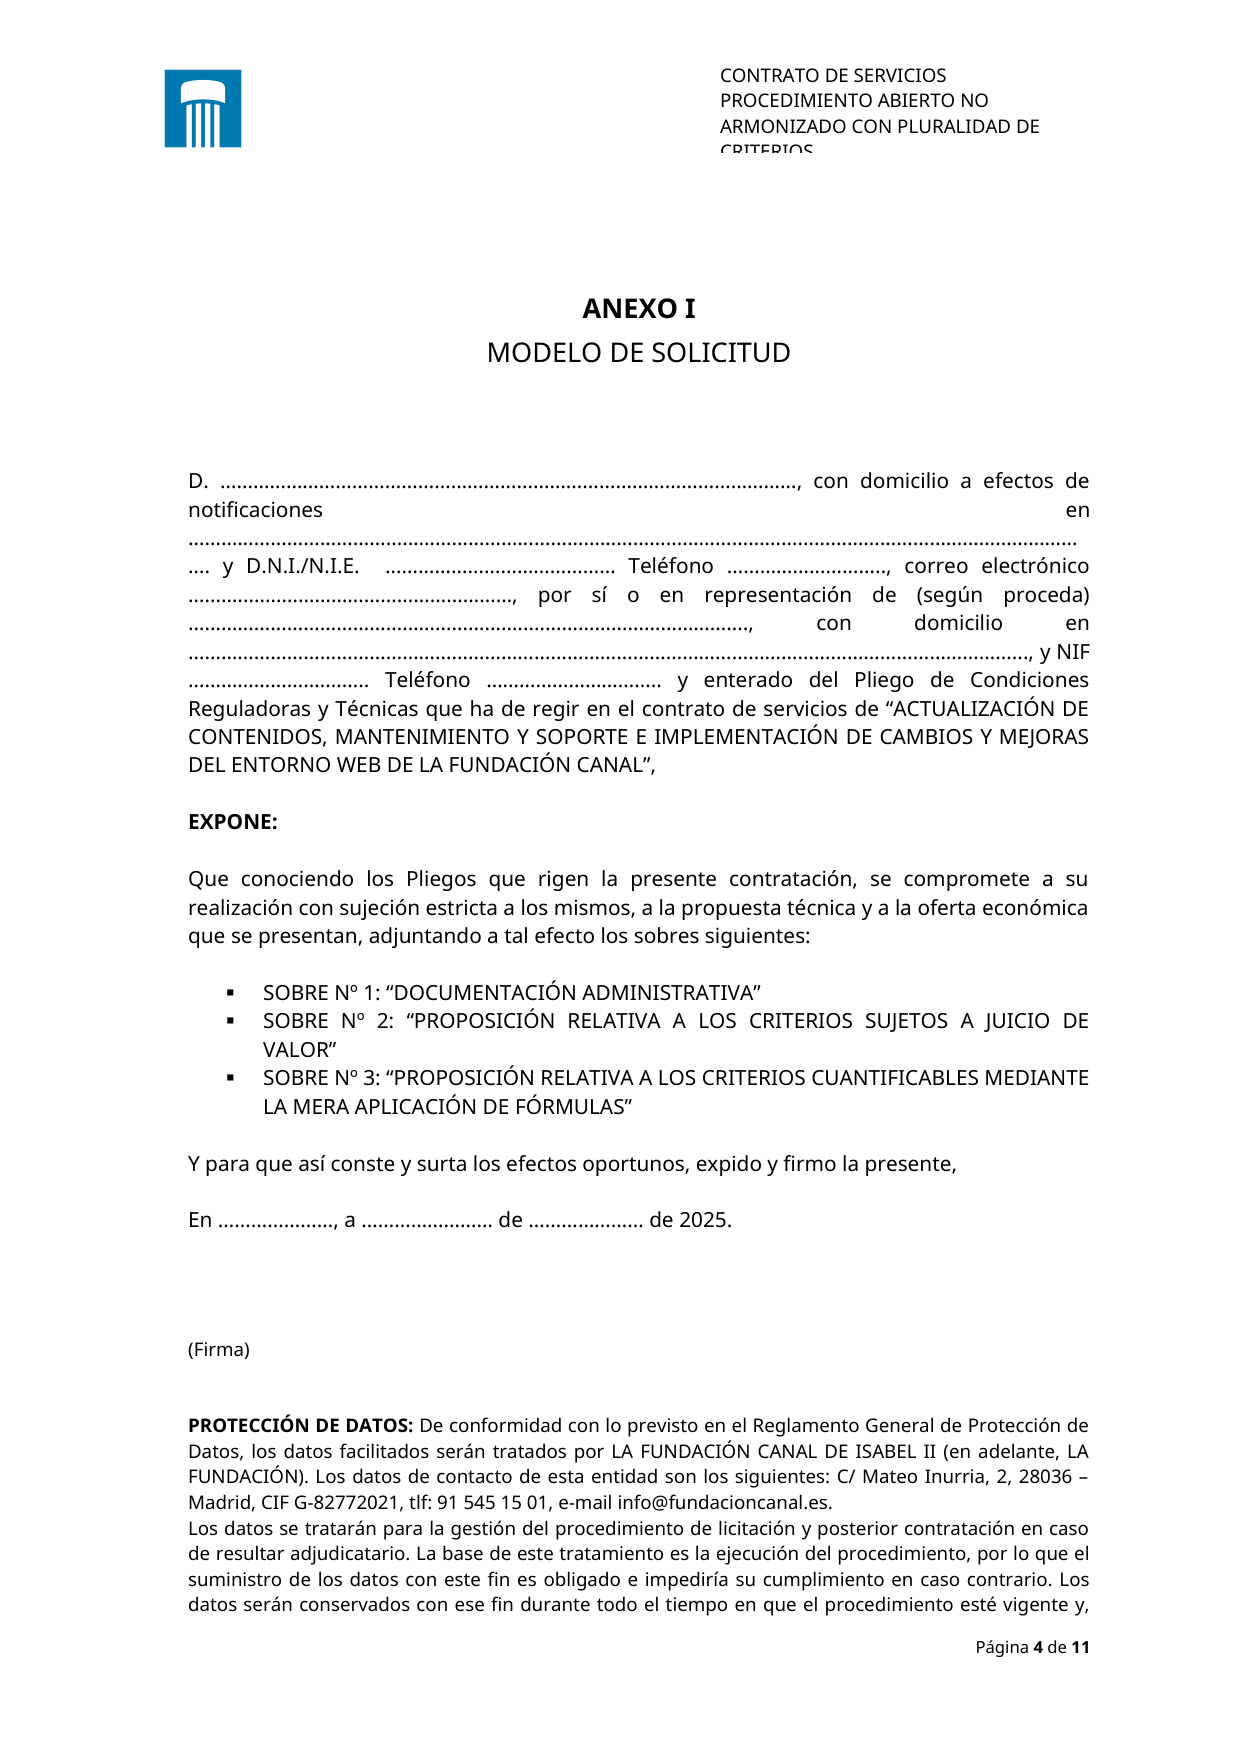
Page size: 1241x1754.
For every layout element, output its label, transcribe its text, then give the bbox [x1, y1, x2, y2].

text ANEXO I [188, 289, 1090, 326]
list SOBRE Nº 2: “PROPOSICIÓN RELATIVA A LOS CRITERIOS SUJETOS A JUICIO DE VALOR” [225, 1007, 1090, 1063]
text Y para que así conste y surta los efectos oportunos, expido y firmo la presente, [188, 1149, 1090, 1177]
list SOBRE Nº 3: “PROPOSICIÓN RELATIVA A LOS CRITERIOS CUANTIFICABLES MEDIANTE LA MERA APLICACIÓN DE FÓRMULAS” [225, 1063, 1090, 1120]
text PROTECCIÓN DE DATOS: De conformidad con lo previsto en el Reglamento General de Protección de Datos, los datos facilitados serán tratados por LA FUNDACIÓN CANAL DE ISABEL II (en adelante, LA FUNDACIÓN). Los datos de contacto de esta entidad son los siguientes: C/ Mateo Inurria, 2, 28036 – Madrid, CIF G-82772021, tlf: 91 545 15 01, e-mail info@fundacioncanal.es. [188, 1413, 1090, 1515]
text Que conociendo los Pliegos que rigen la presente contratación, se compromete a su realización con sujeción estricta a los mismos, a la propuesta técnica y a la oferta económica que se presentan, adjuntando a tal efecto los sobres siguientes: [188, 864, 1090, 950]
list SOBRE Nº 1: “DOCUMENTACIÓN ADMINISTRATIVA” [225, 978, 1090, 1007]
text (Firma) [188, 1336, 1090, 1362]
text EXPONE: [188, 807, 1090, 836]
text En …………………, a …………………… de ………………… de 2025. [188, 1206, 1090, 1234]
picture [161, 66, 245, 151]
text D. ……………………………………………………………………………………………, con domicilio a efectos de notificaciones en …………………………………………………………………………………………………………………………………………………. y D.N.I./N.I.E. …………………………………… Teléfono ……………………….., correo electrónico ………..…………………………………………, por sí o en representación de (según proceda) ……………………………………………………..…………………………………., con domicilio en ……………………………………………………………………………………………………………………………………..., y NIF ………………….……….. Teléfono ………………………….. y enterado del Pliego de Condiciones Reguladoras y Técnicas que ha de regir en el contrato de servicios de “ACTUALIZACIÓN DE CONTENIDOS, MANTENIMIENTO Y SOPORTE E IMPLEMENTACIÓN DE CAMBIOS Y MEJORAS DEL ENTORNO WEB DE LA FUNDACIÓN CANAL”, [188, 466, 1090, 779]
text MODELO DE SOLICITUD [188, 334, 1090, 371]
